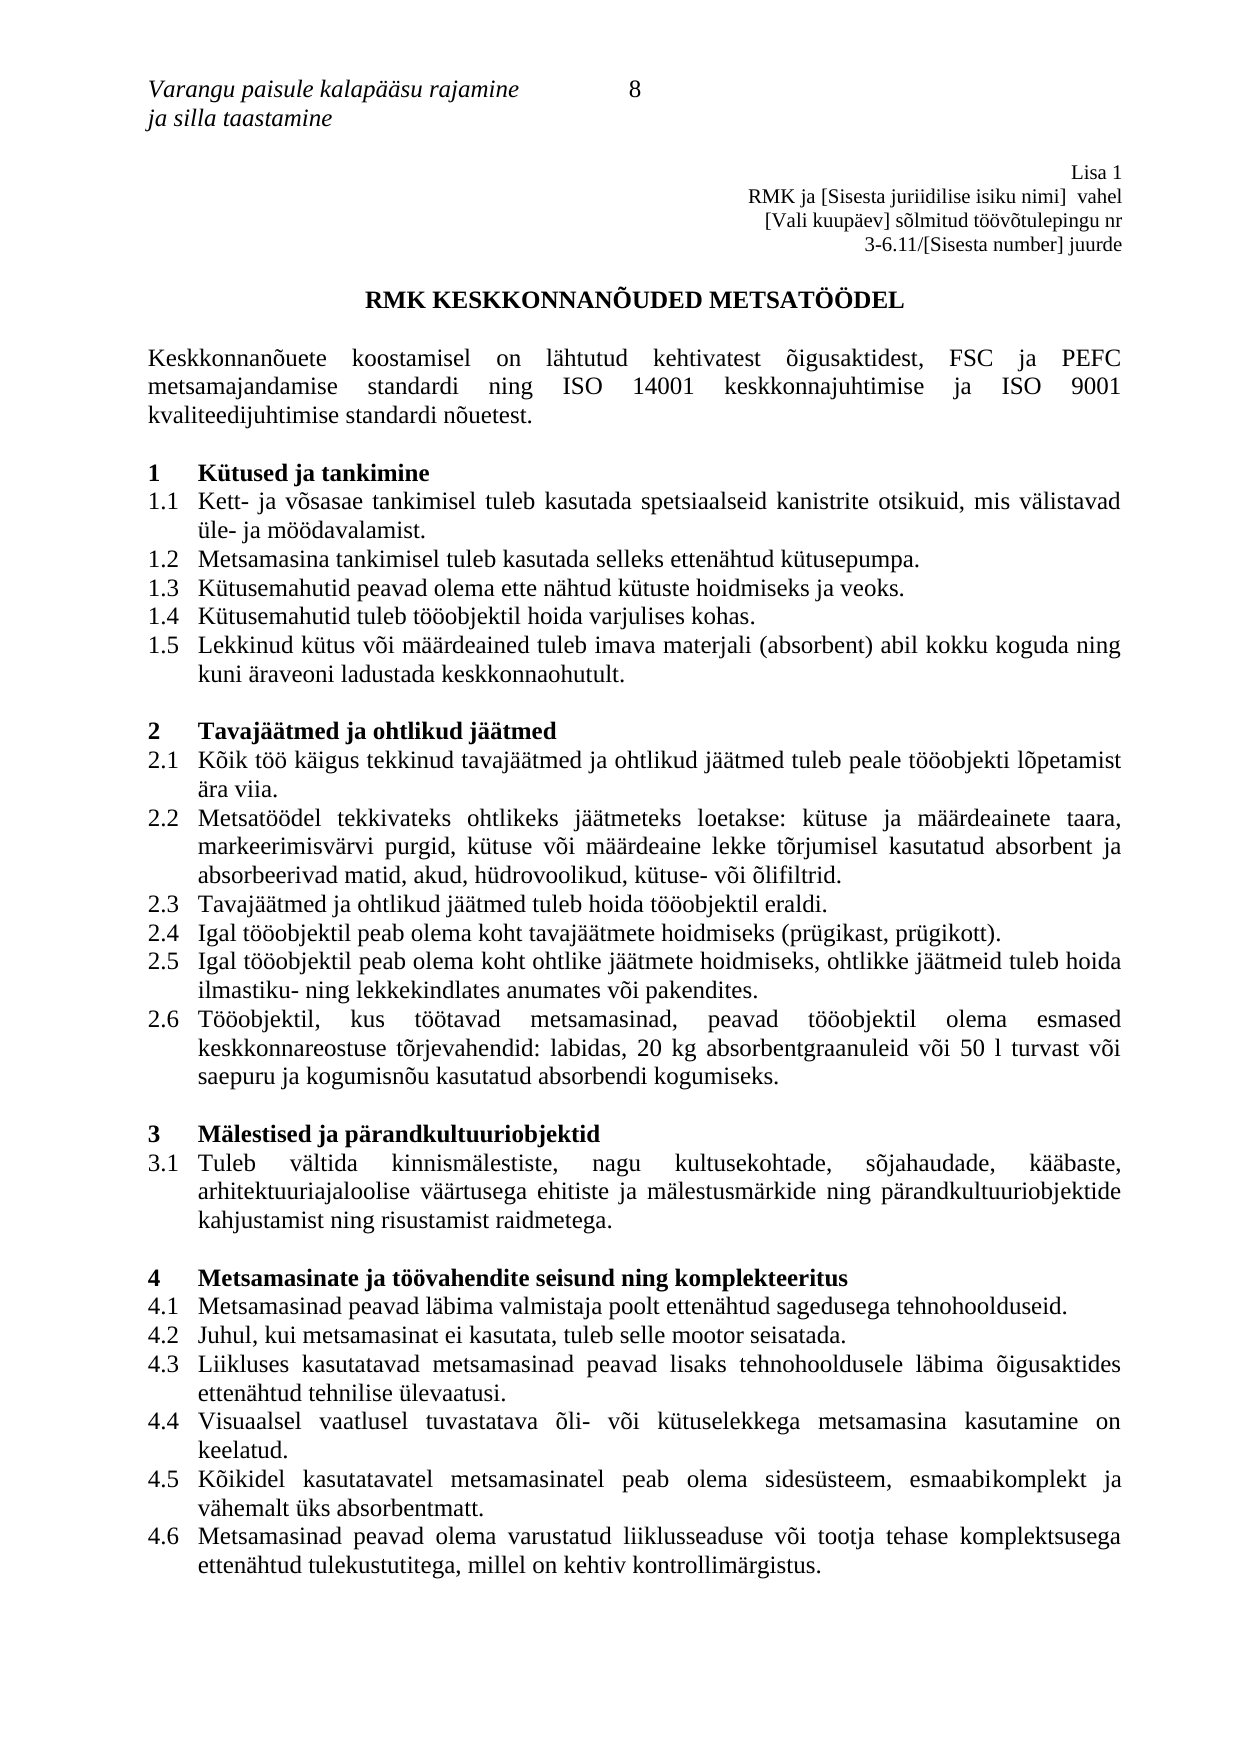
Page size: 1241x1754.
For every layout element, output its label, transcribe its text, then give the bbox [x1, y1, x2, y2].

text RMK KESKKONNANÕUDED METSATÖÖDEL [148, 285, 1122, 314]
list Metsatöödel tekkivateks ohtlikeks jäätmeteks loetakse: kütuse ja määrdeainete taara, markeerimisvärvi purgid, kütuse või määrdeaine lekke tõrjumisel kasutatud absorbent ja absorbeerivad matid, akud, hüdrovoolikud, kütuse- või õlifiltrid. [148, 803, 1122, 889]
list Visuaalsel vaatlusel tuvastatava õli- või kütuselekkega metsamasina kasutamine on keelatud. [148, 1406, 1122, 1464]
list Liikluses kasutatavad metsamasinad peavad lisaks tehnohooldusele läbima õigusaktides ettenähtud tehnilise ülevaatusi. [148, 1349, 1122, 1406]
text Lisa 1 [148, 160, 1122, 184]
list Metsamasinad peavad läbima valmistaja poolt ettenähtud sagedusega tehnohoolduseid. [148, 1291, 1122, 1320]
list Tööobjektil, kus töötavad metsamasinad, peavad tööobjektil olema esmased keskkonnareostuse tõrjevahendid: labidas, 20 kg absorbentgraanuleid või 50 l turvast või saepuru ja kogumisnõu kasutatud absorbendi kogumiseks. [148, 1004, 1122, 1090]
list Igal tööobjektil peab olema koht ohtlike jäätmete hoidmiseks, ohtlikke jäätmeid tuleb hoida ilmastiku- ning lekkekindlates anumates või pakendites. [148, 946, 1122, 1004]
list Tavajäätmed ja ohtlikud jäätmed [148, 716, 1122, 745]
list Metsamasinate ja töövahendite seisund ning komplekteeritus [148, 1263, 1122, 1291]
list Kõikidel kasutatavatel metsamasinatel peab olema sidesüsteem, esmaabikomplekt ja vähemalt üks absorbentmatt. [148, 1464, 1122, 1521]
text RMK ja vahel sõlmitud töövõtulepingu nr [738, 184, 1122, 232]
list Kett- ja võsasae tankimisel tuleb kasutada spetsiaalseid kanistrite otsikuid, mis välistavad üle- ja möödavalamist. [148, 486, 1122, 544]
list Mälestised ja pärandkultuuriobjektid [148, 1119, 1122, 1148]
list Tuleb vältida kinnismälestiste, nagu kultusekohtade, sõjahaudade, kääbaste, arhitektuuriajaloolise väärtusega ehitiste ja mälestusmärkide ning pärandkultuuriobjektide kahjustamist ning risustamist raidmetega. [148, 1148, 1122, 1234]
list Kütusemahutid tuleb tööobjektil hoida varjulises kohas. [148, 601, 1122, 630]
list Igal tööobjektil peab olema koht tavajäätmete hoidmiseks (prügikast, prügikott). [148, 918, 1122, 946]
list Kütused ja tankimine [148, 458, 1122, 486]
list Kütusemahutid peavad olema ette nähtud kütuste hoidmiseks ja veoks. [148, 573, 1122, 601]
text 3-6.11/ juurde [738, 232, 1122, 256]
text Keskkonnanõuete koostamisel on lähtutud kehtivatest õigusaktidest, FSC ja PEFC metsamajandamise standardi ning ISO 14001 keskkonnajuhtimise ja ISO 9001 kvaliteedijuhtimise standardi nõuetest. [148, 343, 1122, 429]
list Juhul, kui metsamasinat ei kasutata, tuleb selle mootor seisatada. [148, 1320, 1122, 1349]
list Lekkinud kütus või määrdeained tuleb imava materjali (absorbent) abil kokku koguda ning kuni äraveoni ladustada keskkonnaohutult. [148, 630, 1122, 688]
list Metsamasina tankimisel tuleb kasutada selleks ettenähtud kütusepumpa. [148, 544, 1122, 573]
list Kõik töö käigus tekkinud tavajäätmed ja ohtlikud jäätmed tuleb peale tööobjekti lõpetamist ära viia. [148, 745, 1122, 803]
list Metsamasinad peavad olema varustatud liiklusseaduse või tootja tehase komplektsusega ettenähtud tulekustutitega, millel on kehtiv kontrollimärgistus. [148, 1521, 1122, 1579]
list Tavajäätmed ja ohtlikud jäätmed tuleb hoida tööobjektil eraldi. [148, 889, 1122, 918]
